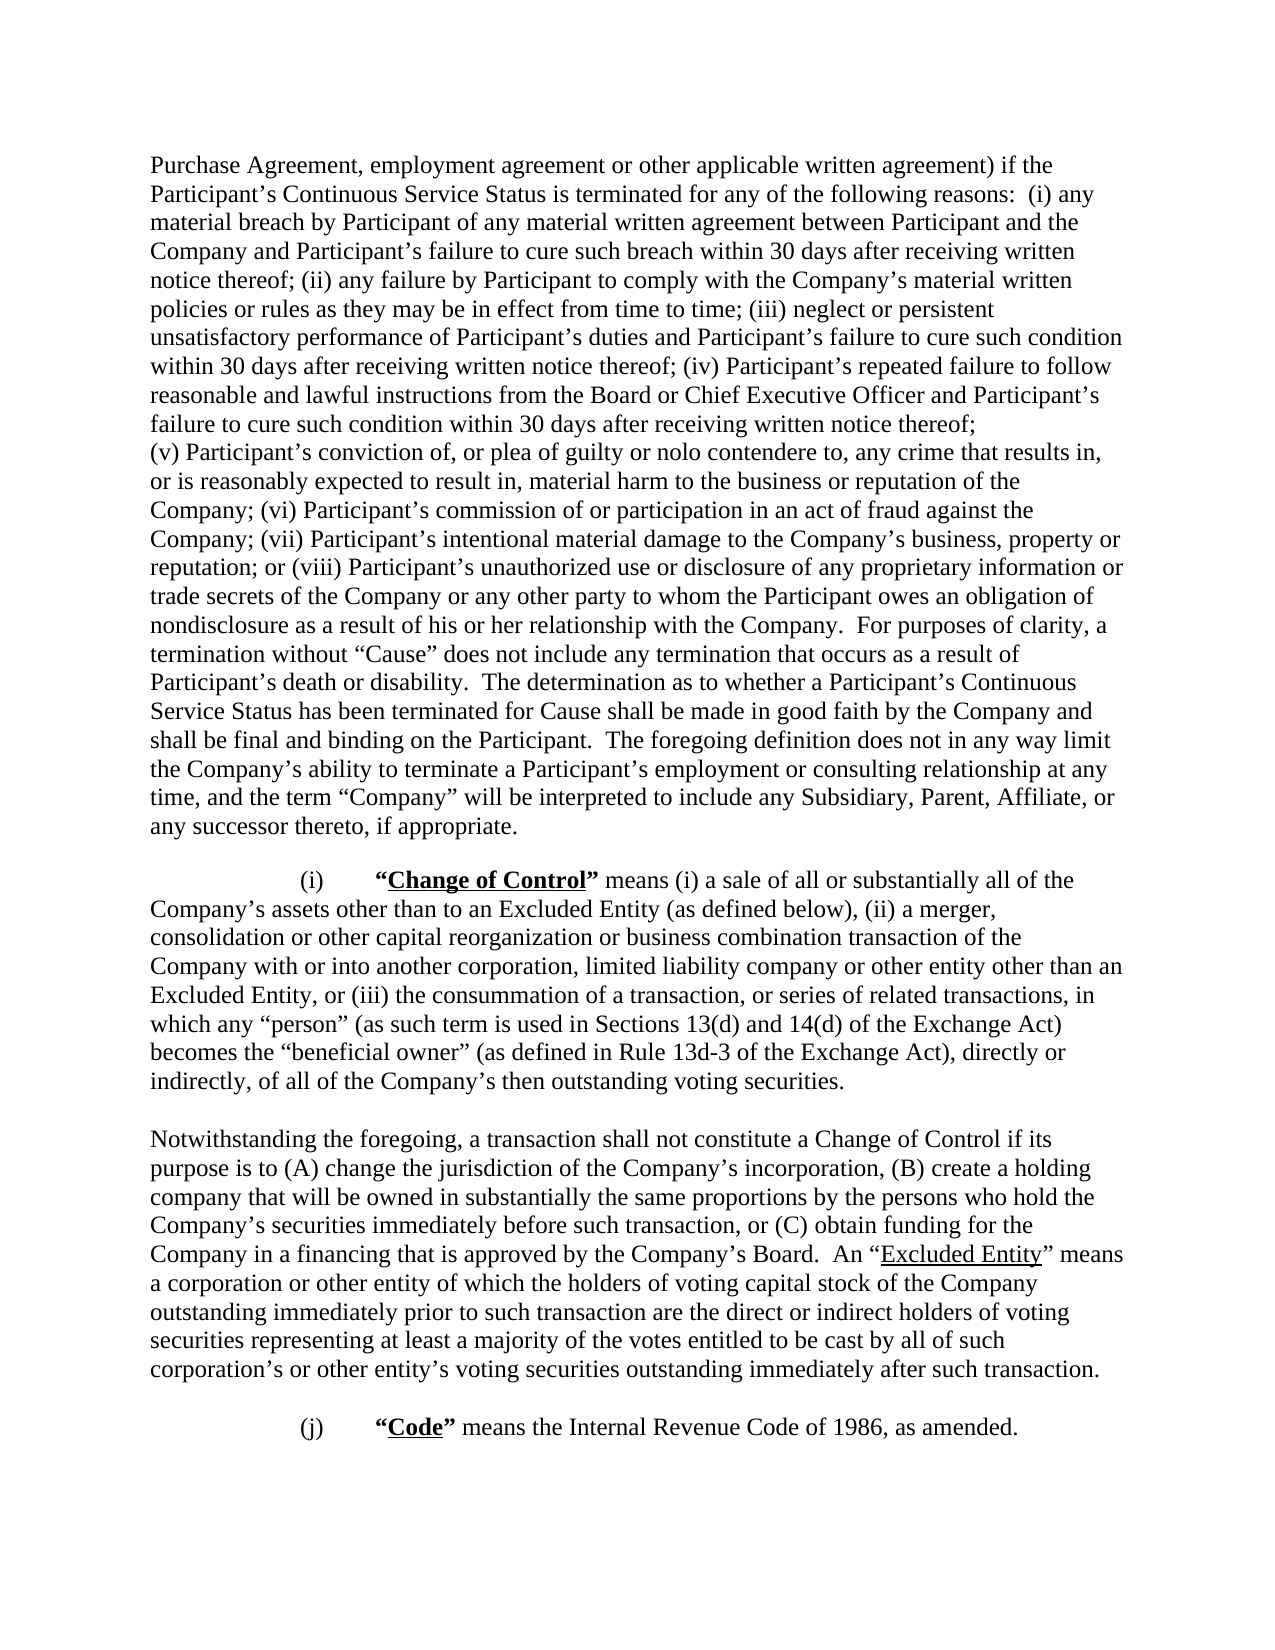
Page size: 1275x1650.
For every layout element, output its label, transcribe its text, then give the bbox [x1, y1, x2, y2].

text Notwithstanding the foregoing, a transaction shall not constitute a Change of Control if its purpose is to (A) change the jurisdiction of the Company’s incorporation, (B) create a holding company that will be owned in substantially the same proportions by the persons who hold the Company’s securities immediately before such transaction, or (C) obtain funding for the Company in a financing that is approved by the Company’s Board. An “Excluded Entity” means a corporation or other entity of which the holders of voting capital stock of the Company outstanding immediately prior to such transaction are the direct or indirect holders of voting securities representing at least a majority of the votes entitled to be cast by all of such corporation’s or other entity’s voting securities outstanding immediately after such transaction. [150, 1124, 1125, 1383]
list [150, 150, 1125, 840]
list “Change of Control” means (i) a sale of all or substantially all of the Company’s assets other than to an Excluded Entity (as defined below), (ii) a merger, consolidation or other capital reorganization or business combination transaction of the Company with or into another corporation, limited liability company or other entity other than an Excluded Entity, or (iii) the consummation of a transaction, or series of related transactions, in which any “person” (as such term is used in Sections 13(d) and 14(d) of the Exchange Act) becomes the “beneficial owner” (as defined in Rule 13d-3 of the Exchange Act), directly or indirectly, of all of the Company’s then outstanding voting securities. [150, 865, 1125, 1095]
list “Code” means the Internal Revenue Code of 1986, as amended. [150, 1412, 1125, 1441]
